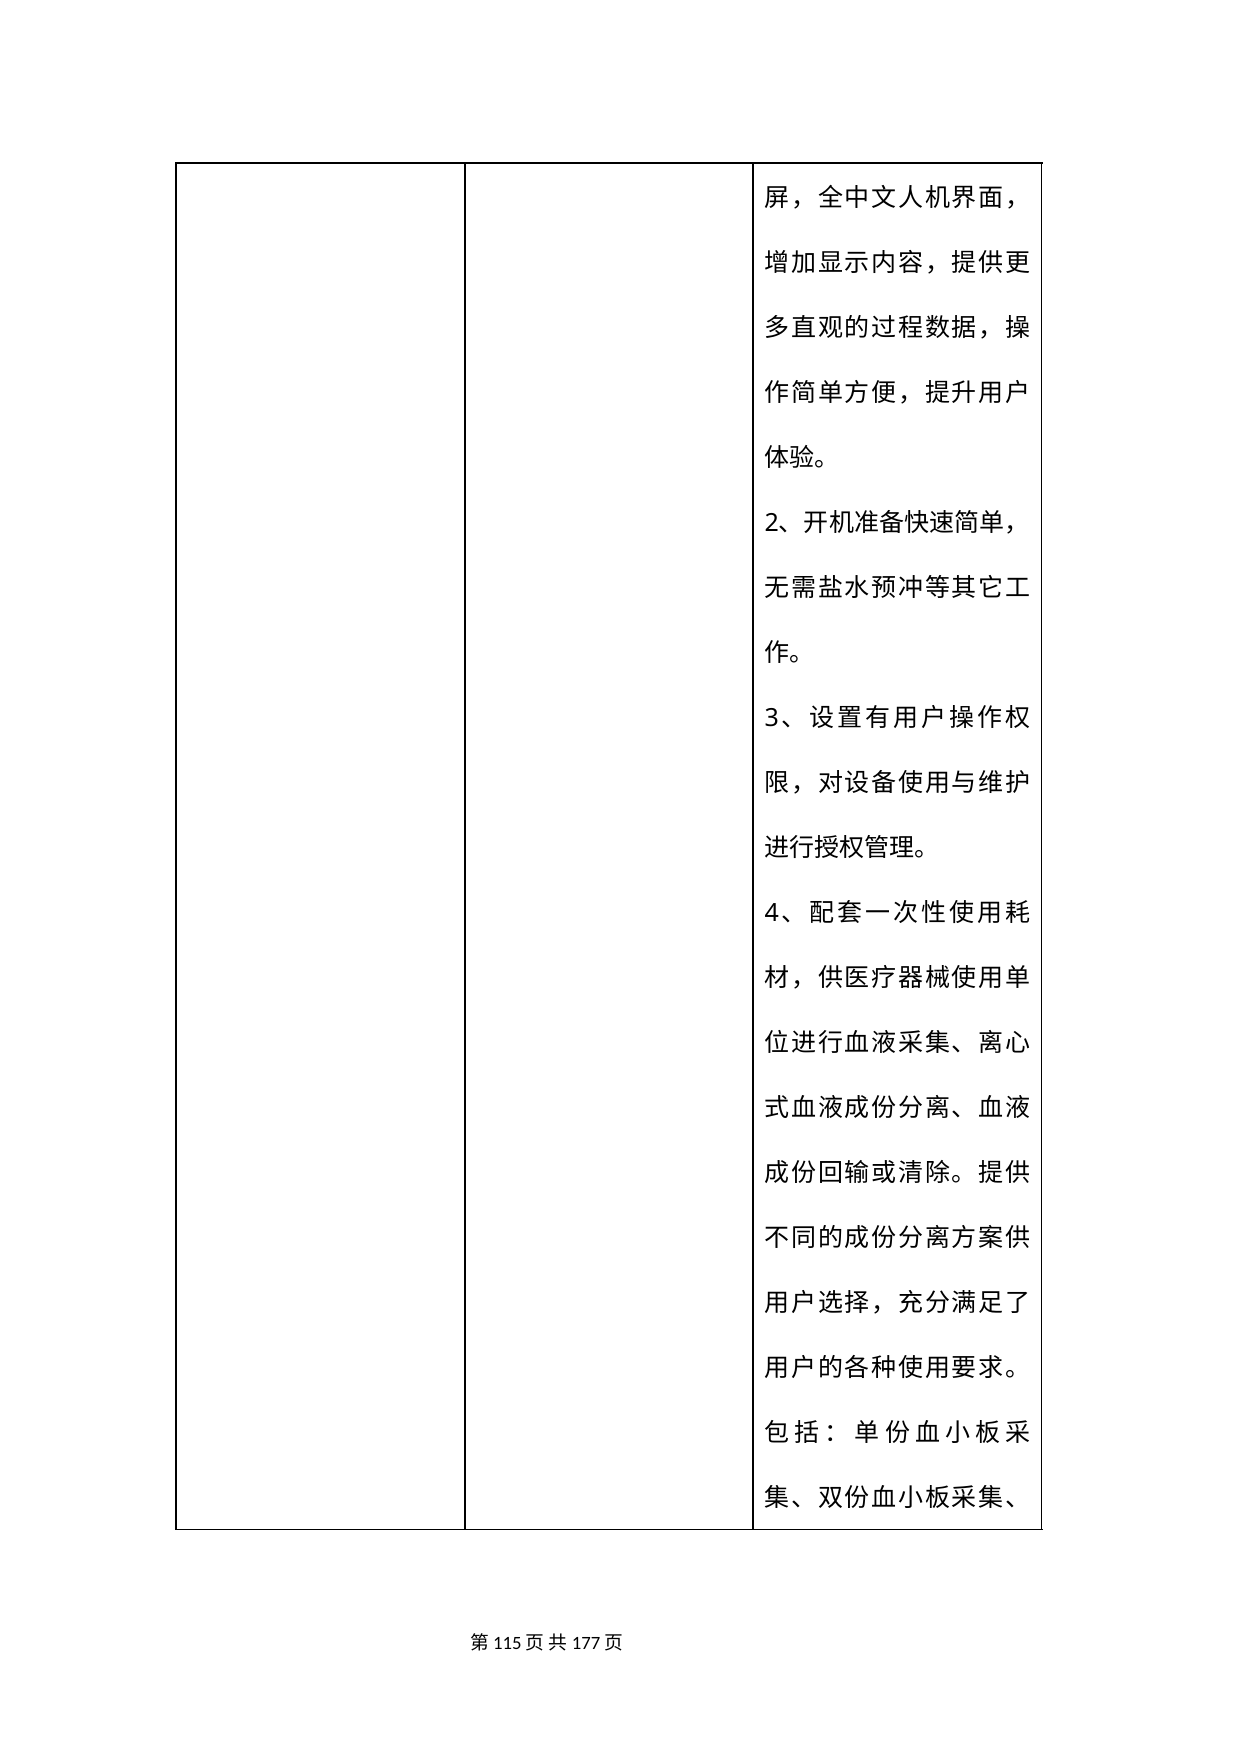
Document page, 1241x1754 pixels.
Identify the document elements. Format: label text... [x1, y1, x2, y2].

table_cell 1 [177, 164, 464, 1528]
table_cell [754, 164, 1041, 1528]
table_cell [466, 164, 752, 1528]
